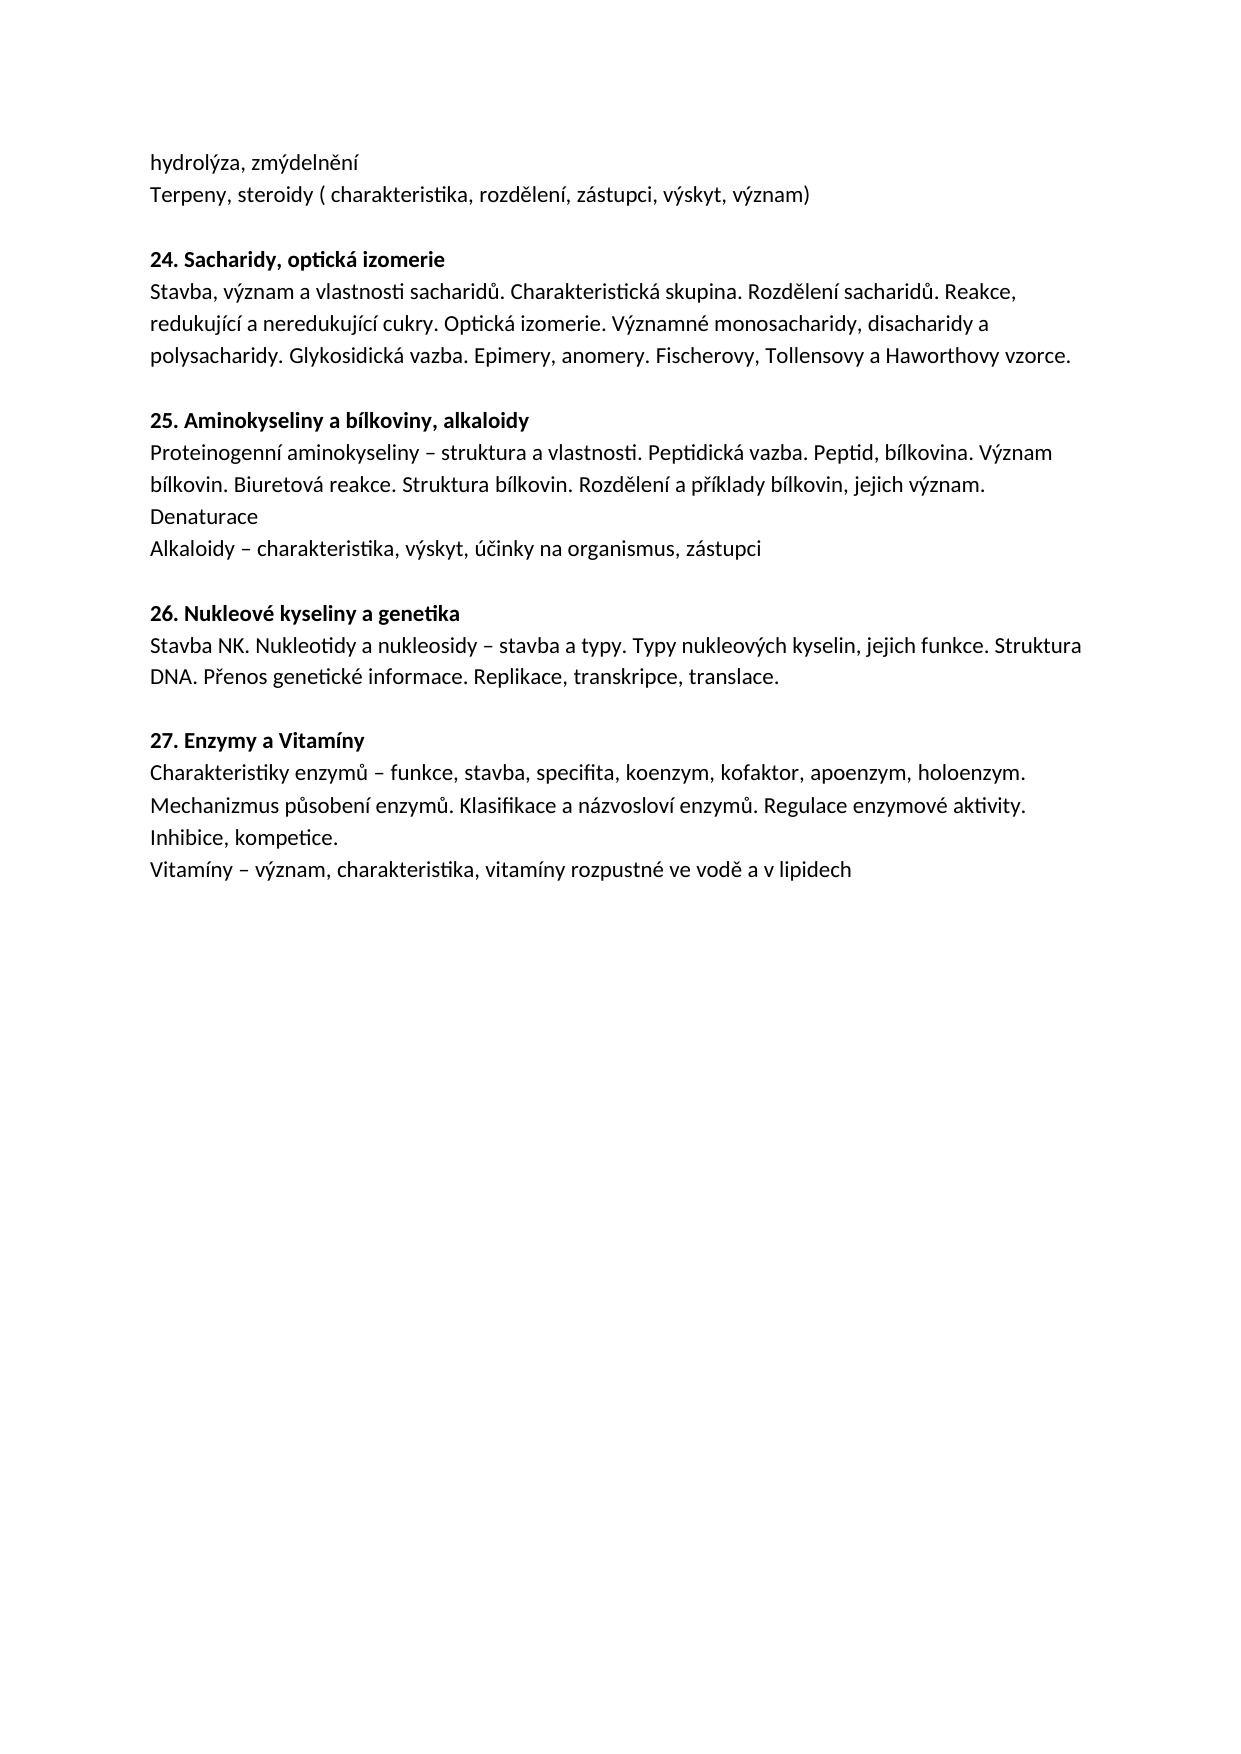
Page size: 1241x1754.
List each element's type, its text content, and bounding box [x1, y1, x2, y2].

subtitle Aminokyseliny a bílkoviny, alkaloidy [150, 406, 1103, 434]
subtitle Sacharidy, optická izomerie [150, 245, 1103, 273]
text hydrolýza, zmýdelnění [150, 148, 1103, 176]
text Denaturace [150, 502, 1103, 530]
text Proteinogenní aminokyseliny – struktura a vlastnosti. Peptidická vazba. Peptid, bílkovina. Význam bílkovin. Biuretová reakce. Struktura bílkovin. Rozdělení a příklady bílkovin, jejich význam. [150, 438, 1056, 498]
text Terpeny, steroidy ( charakteristika, rozdělení, zástupci, výskyt, význam) [150, 180, 1103, 208]
subtitle Enzymy a Vitamíny [150, 726, 1103, 754]
text Vitamíny – význam, charakteristika, vitamíny rozpustné ve vodě a v lipidech [150, 856, 1103, 884]
text Stavba, význam a vlastnosti sacharidů. Charakteristická skupina. Rozdělení sacharidů. Reakce, redukující a neredukující cukry. Optická izomerie. Významné monosacharidy, disacharidy a polysacharidy. Glykosidická vazba. Epimery, anomery. Fischerovy, Tollensovy a Haworthovy vzorce. [150, 277, 1103, 369]
text Stavba NK. Nukleotidy a nukleosidy – stavba a typy. Typy nukleových kyselin, jejich funkce. Struktura DNA. Přenos genetické informace. Replikace, transkripce, translace. [150, 631, 1085, 690]
text Alkaloidy – charakteristika, výskyt, účinky na organismus, zástupci [150, 534, 1103, 562]
text Charakteristiky enzymů – funkce, stavba, specifita, koenzym, kofaktor, apoenzym, holoenzym. Mechanizmus působení enzymů. Klasifikace a názvosloví enzymů. Regulace enzymové aktivity. Inhibice, kompetice. [150, 758, 1028, 851]
subtitle Nukleové kyseliny a genetika [150, 599, 1103, 627]
